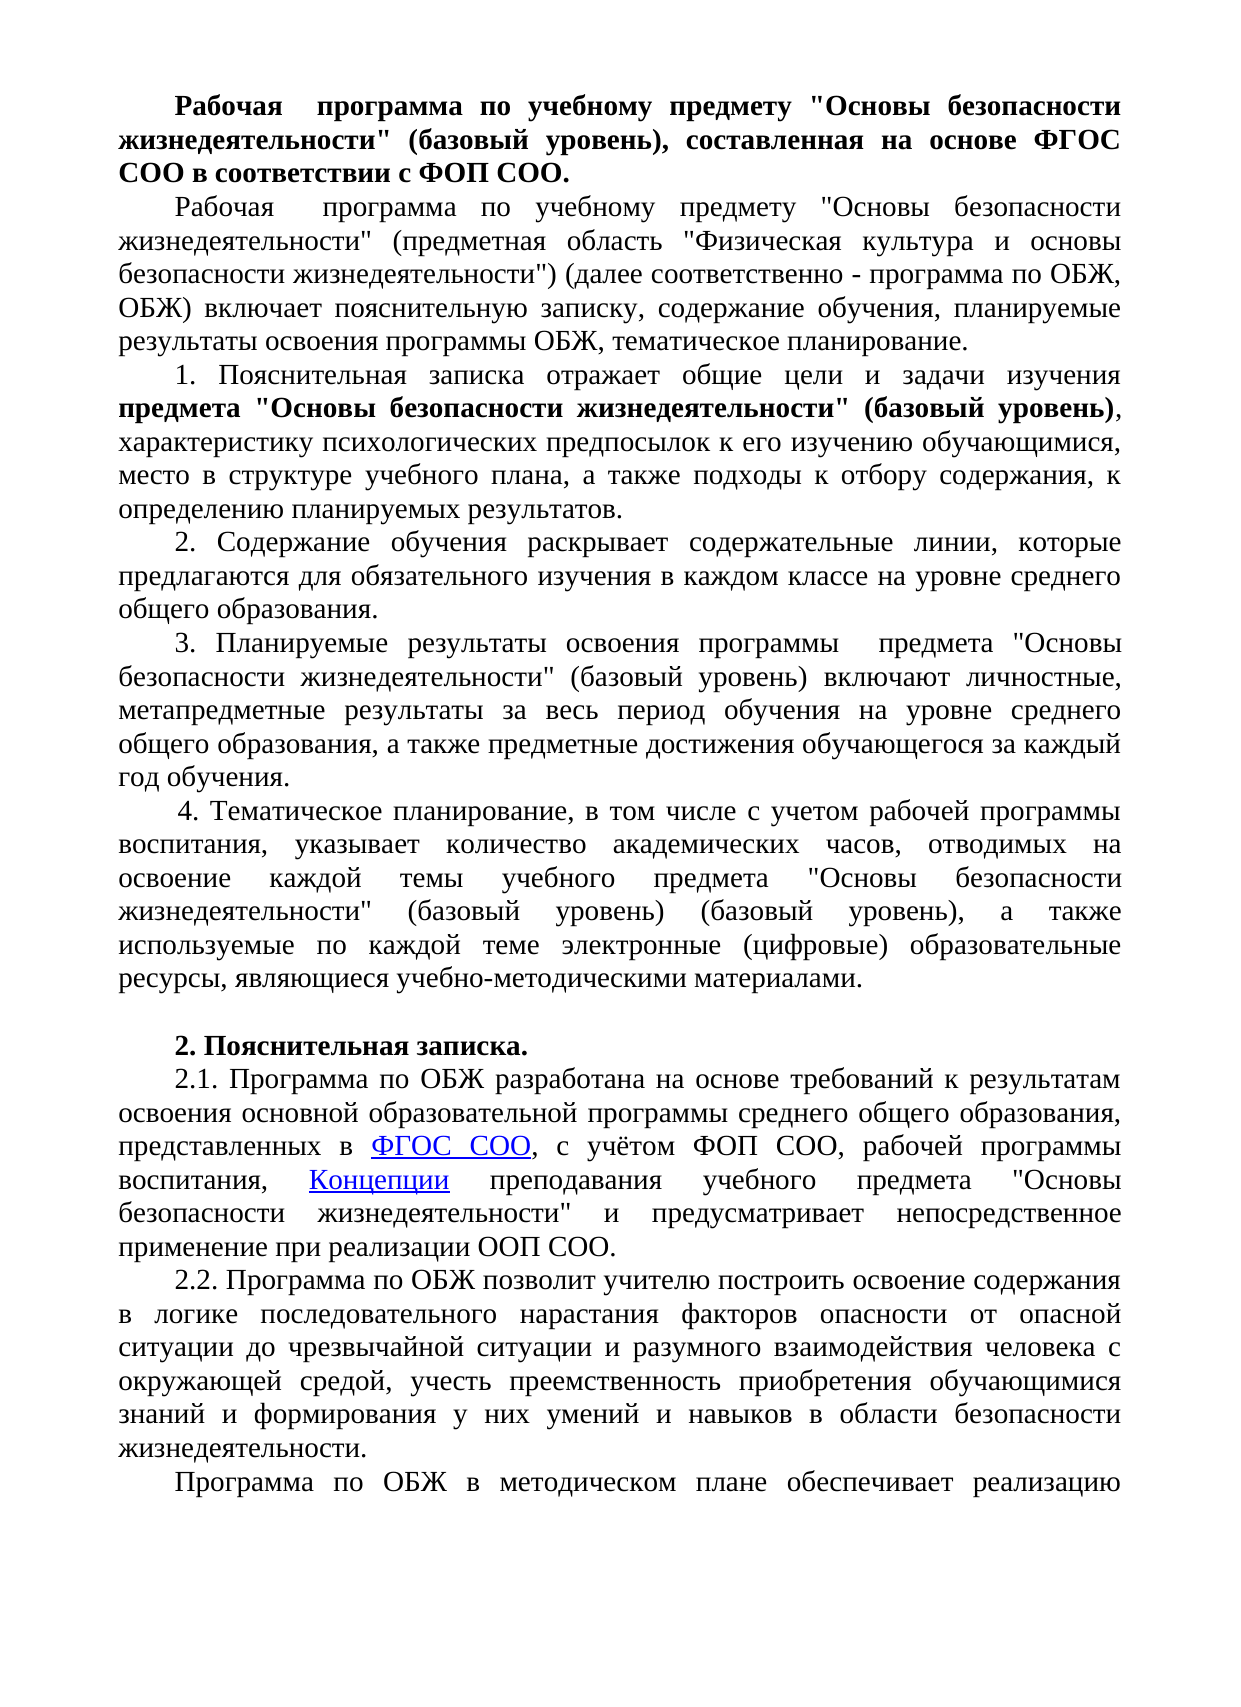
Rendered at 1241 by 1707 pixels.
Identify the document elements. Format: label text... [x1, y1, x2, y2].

text 4. Тематическое планирование, в том числе с учетом рабочей программы воспитания, указывает количество академических часов, отводимых на освоение каждой темы учебного предмета "Основы безопасности жизнедеятельности" (базовый уровень) (базовый уровень), а также используемые по каждой теме электронные (цифровые) образовательные ресурсы, являющиеся учебно-методическими материалами. [118, 793, 1122, 994]
text Рабочая программа по учебному предмету "Основы безопасности жизнедеятельности" (предметная область "Физическая культура и основы безопасности жизнедеятельности") (далее соответственно - программа по ОБЖ, ОБЖ) включает пояснительную записку, содержание обучения, планируемые результаты освоения программы ОБЖ, тематическое планирование. [118, 189, 1122, 357]
text 2.1. Программа по ОБЖ разработана на основе требований к результатам освоения основной образовательной программы среднего общего образования, представленных в ФГОС СОО, с учётом ФОП СОО, рабочей программы воспитания, Концепции преподавания учебного предмета "Основы безопасности жизнедеятельности" и предусматривает непосредственное применение при реализации ООП СОО. [118, 1061, 1122, 1262]
text Рабочая программа по учебному предмету "Основы безопасности жизнедеятельности" (базовый уровень), составленная на основе ФГОС СОО в соответствии с ФОП СОО. [118, 88, 1122, 189]
text 2. Пояснительная записка. [118, 1028, 1122, 1061]
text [118, 1464, 1122, 1497]
text 2.2. Программа по ОБЖ позволит учителю построить освоение содержания в логике последовательного нарастания факторов опасности от опасной ситуации до чрезвычайной ситуации и разумного взаимодействия человека с окружающей средой, учесть преемственность приобретения обучающимися знаний и формирования у них умений и навыков в области безопасности жизнедеятельности. [118, 1262, 1122, 1464]
text 3. Планируемые результаты освоения программы предмета "Основы безопасности жизнедеятельности" (базовый уровень) включают личностные, метапредметные результаты за весь период обучения на уровне среднего общего образования, а также предметные достижения обучающегося за каждый год обучения. [118, 625, 1122, 793]
text 1. Пояснительная записка отражает общие цели и задачи изучения предмета "Основы безопасности жизнедеятельности" (базовый уровень), характеристику психологических предпосылок к его изучению обучающимися, место в структуре учебного плана, а также подходы к отбору содержания, к определению планируемых результатов. [118, 357, 1122, 524]
text 2. Содержание обучения раскрывает содержательные линии, которые предлагаются для обязательного изучения в каждом классе на уровне среднего общего образования. [118, 524, 1122, 625]
